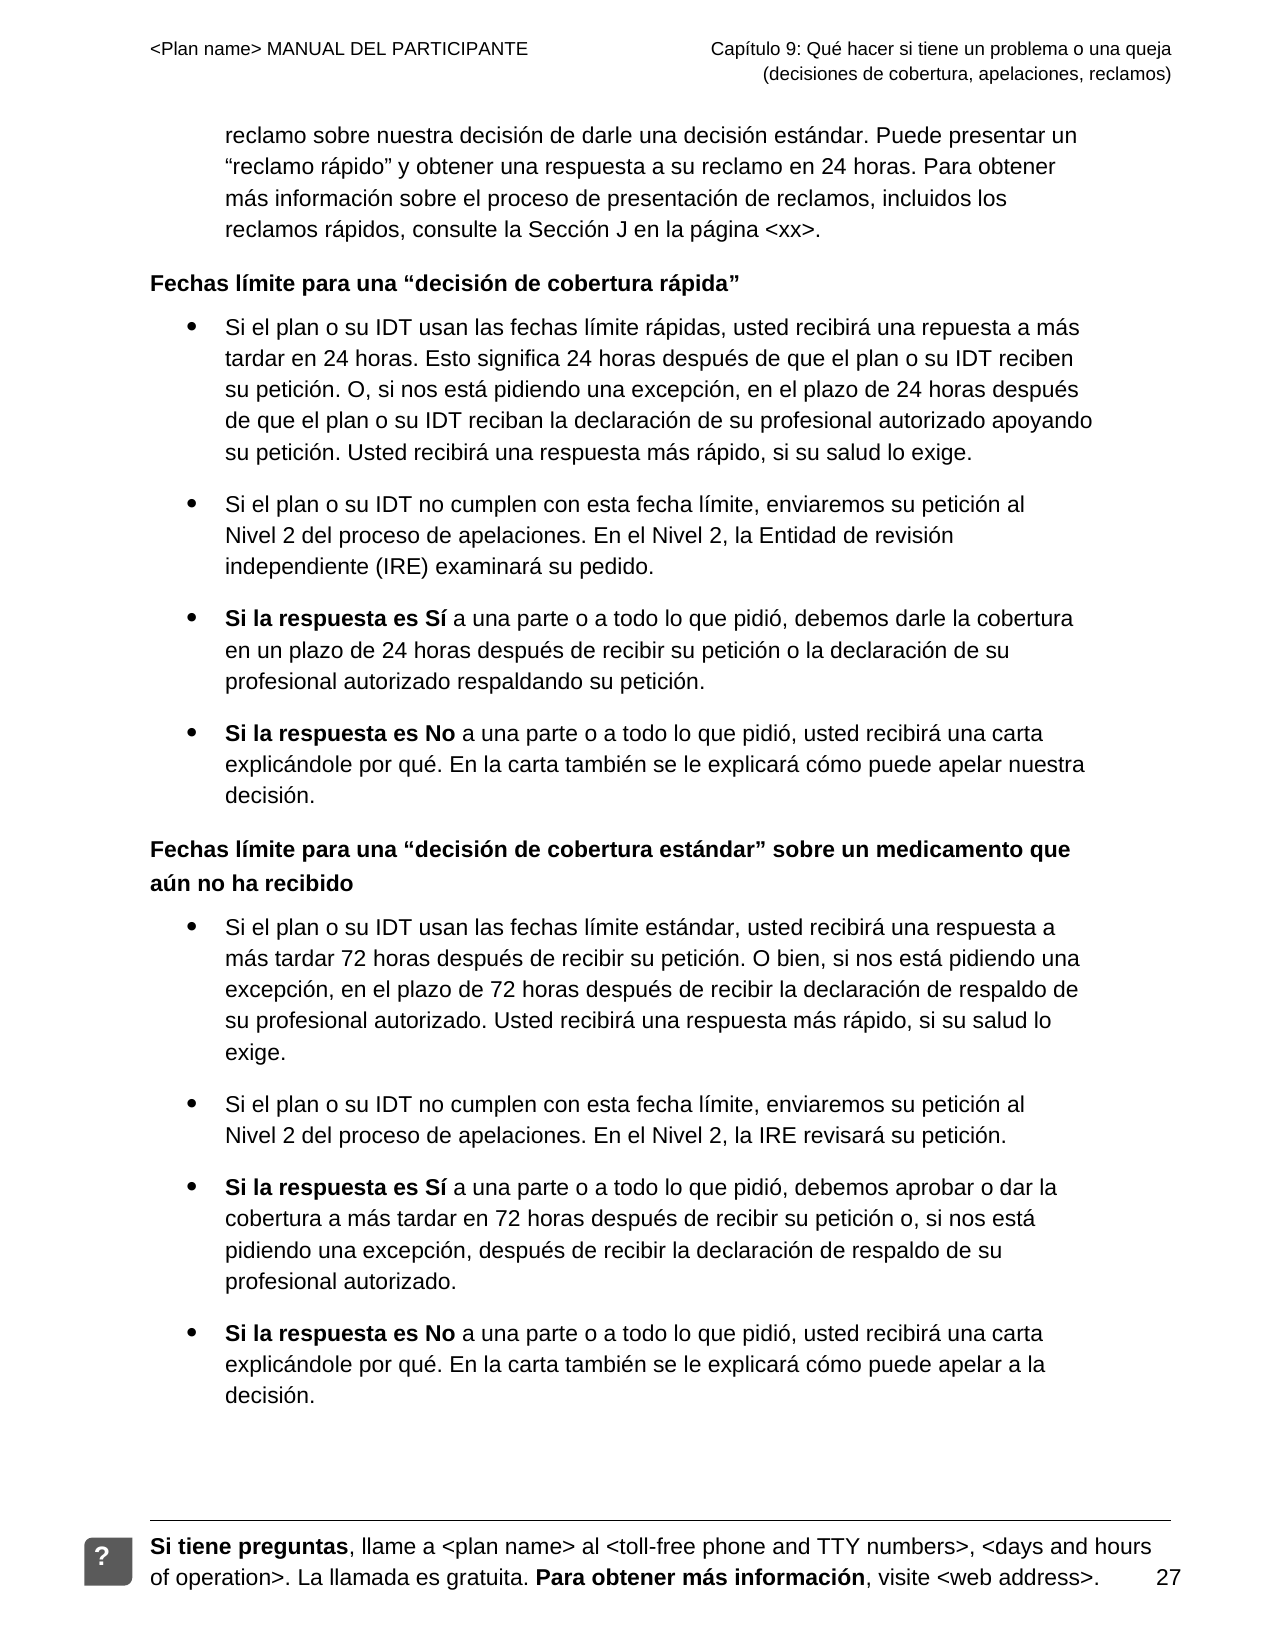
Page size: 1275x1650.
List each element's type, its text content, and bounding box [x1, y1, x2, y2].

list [187, 118, 1096, 243]
subtitle Fechas límite para una “decisión de cobertura estándar” sobre un medicamento que aún no ha recibido [150, 831, 1096, 898]
subtitle Fechas límite para una “decisión de cobertura rápida” [150, 264, 1096, 298]
list Si el plan o su IDT usan las fechas límite estándar, usted recibirá una respuesta a más tardar 72 horas después de recibir su petición. O bien, si nos está pidiendo una excepción, en el plazo de 72 horas después de recibir la declaración de respaldo de su profesional autorizado. Usted recibirá una respuesta más rápido, si su salud lo exige. [187, 910, 1096, 1066]
list Si el plan o su IDT usan las fechas límite rápidas, usted recibirá una repuesta a más tardar en 24 horas. Esto significa 24 horas después de que el plan o su IDT reciben su petición. O, si nos está pidiendo una excepción, en el plazo de 24 horas después de que el plan o su IDT reciban la declaración de su profesional autorizado apoyando su petición. Usted recibirá una respuesta más rápido, si su salud lo exige. [187, 310, 1096, 466]
list Si la respuesta es Sí a una parte o a todo lo que pidió, debemos aprobar o dar la cobertura a más tardar en 72 horas después de recibir su petición o, si nos está pidiendo una excepción, después de recibir la declaración de respaldo de su profesional autorizado. [187, 1171, 1096, 1296]
list Si el plan o su IDT no cumplen con esta fecha límite, enviaremos su petición al Nivel 2 del proceso de apelaciones. En el Nivel 2, la IRE revisará su petición. [187, 1087, 1096, 1150]
list Si la respuesta es Sí a una parte o a todo lo que pidió, debemos darle la cobertura en un plazo de 24 horas después de recibir su petición o la declaración de su profesional autorizado respaldando su petición. [187, 602, 1096, 696]
list Si el plan o su IDT no cumplen con esta fecha límite, enviaremos su petición al Nivel 2 del proceso de apelaciones. En el Nivel 2, la Entidad de revisión independiente (IRE) examinará su pedido. [187, 487, 1096, 581]
list Si la respuesta es No a una parte o a todo lo que pidió, usted recibirá una carta explicándole por qué. En la carta también se le explicará cómo puede apelar nuestra decisión. [187, 716, 1096, 810]
